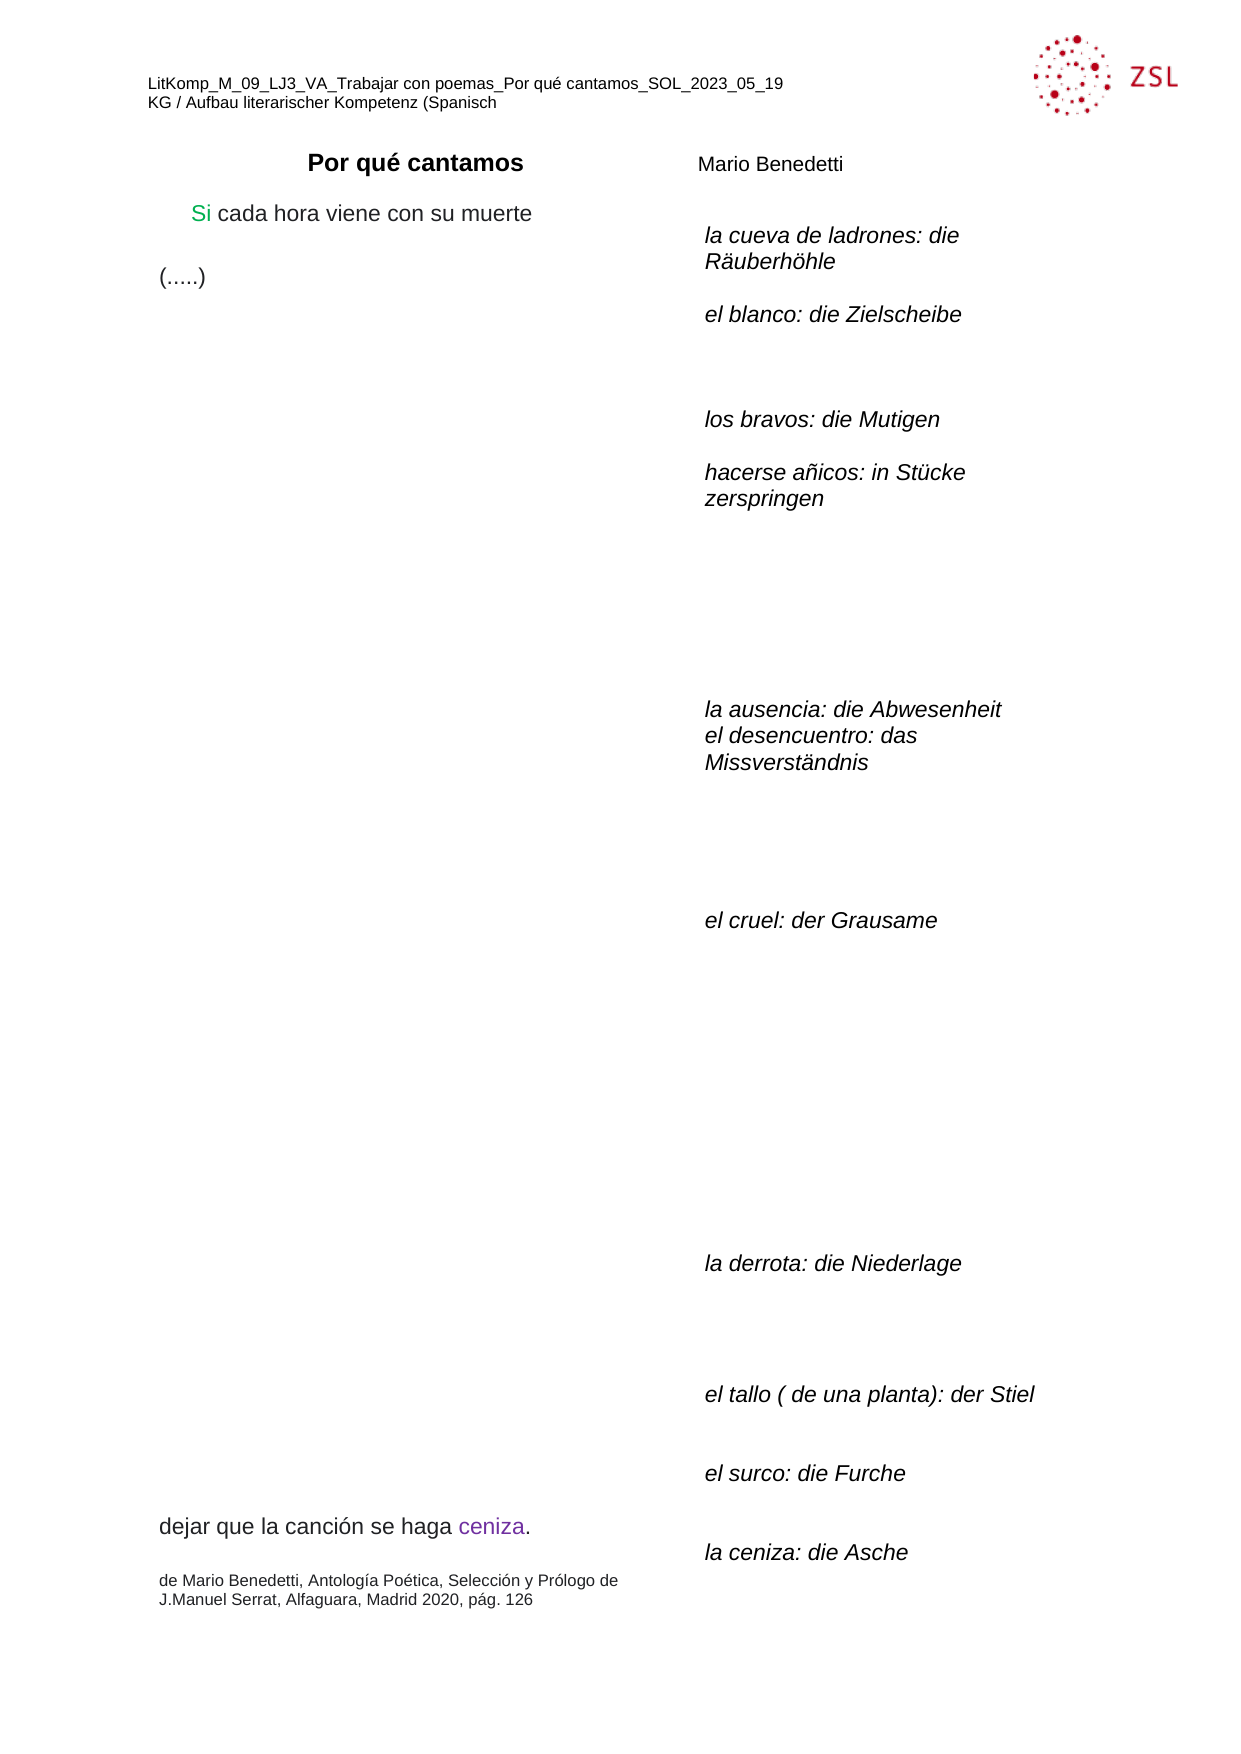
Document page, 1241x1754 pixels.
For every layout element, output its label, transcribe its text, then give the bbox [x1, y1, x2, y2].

picture [1030, 34, 1177, 116]
table_header la cueva de ladrones: die Räuberhöhle el blanco: die Zielscheibe los bravos: die Mutigen hacerse añicos: in Stücke zerspringen la ausencia: die Abwesenheit el desencuentro: das Missverständnis el cruel: der Grausame la derrota: die Niederlage el tallo ( de una planta): der Stiel el surco: die Furche la ceniza: die Asche [693, 195, 1092, 1635]
text Por qué cantamos Mario Benedetti [148, 148, 1093, 176]
table_header Si cada hora viene con su muerte (.....) dejar que la canción se haga ceniza. de Mario Benedetti, Antología Poética, Selección y Prólogo de J.Manuel Serrat, Alfaguara, Madrid 2020, pág. 126 [148, 195, 693, 1635]
